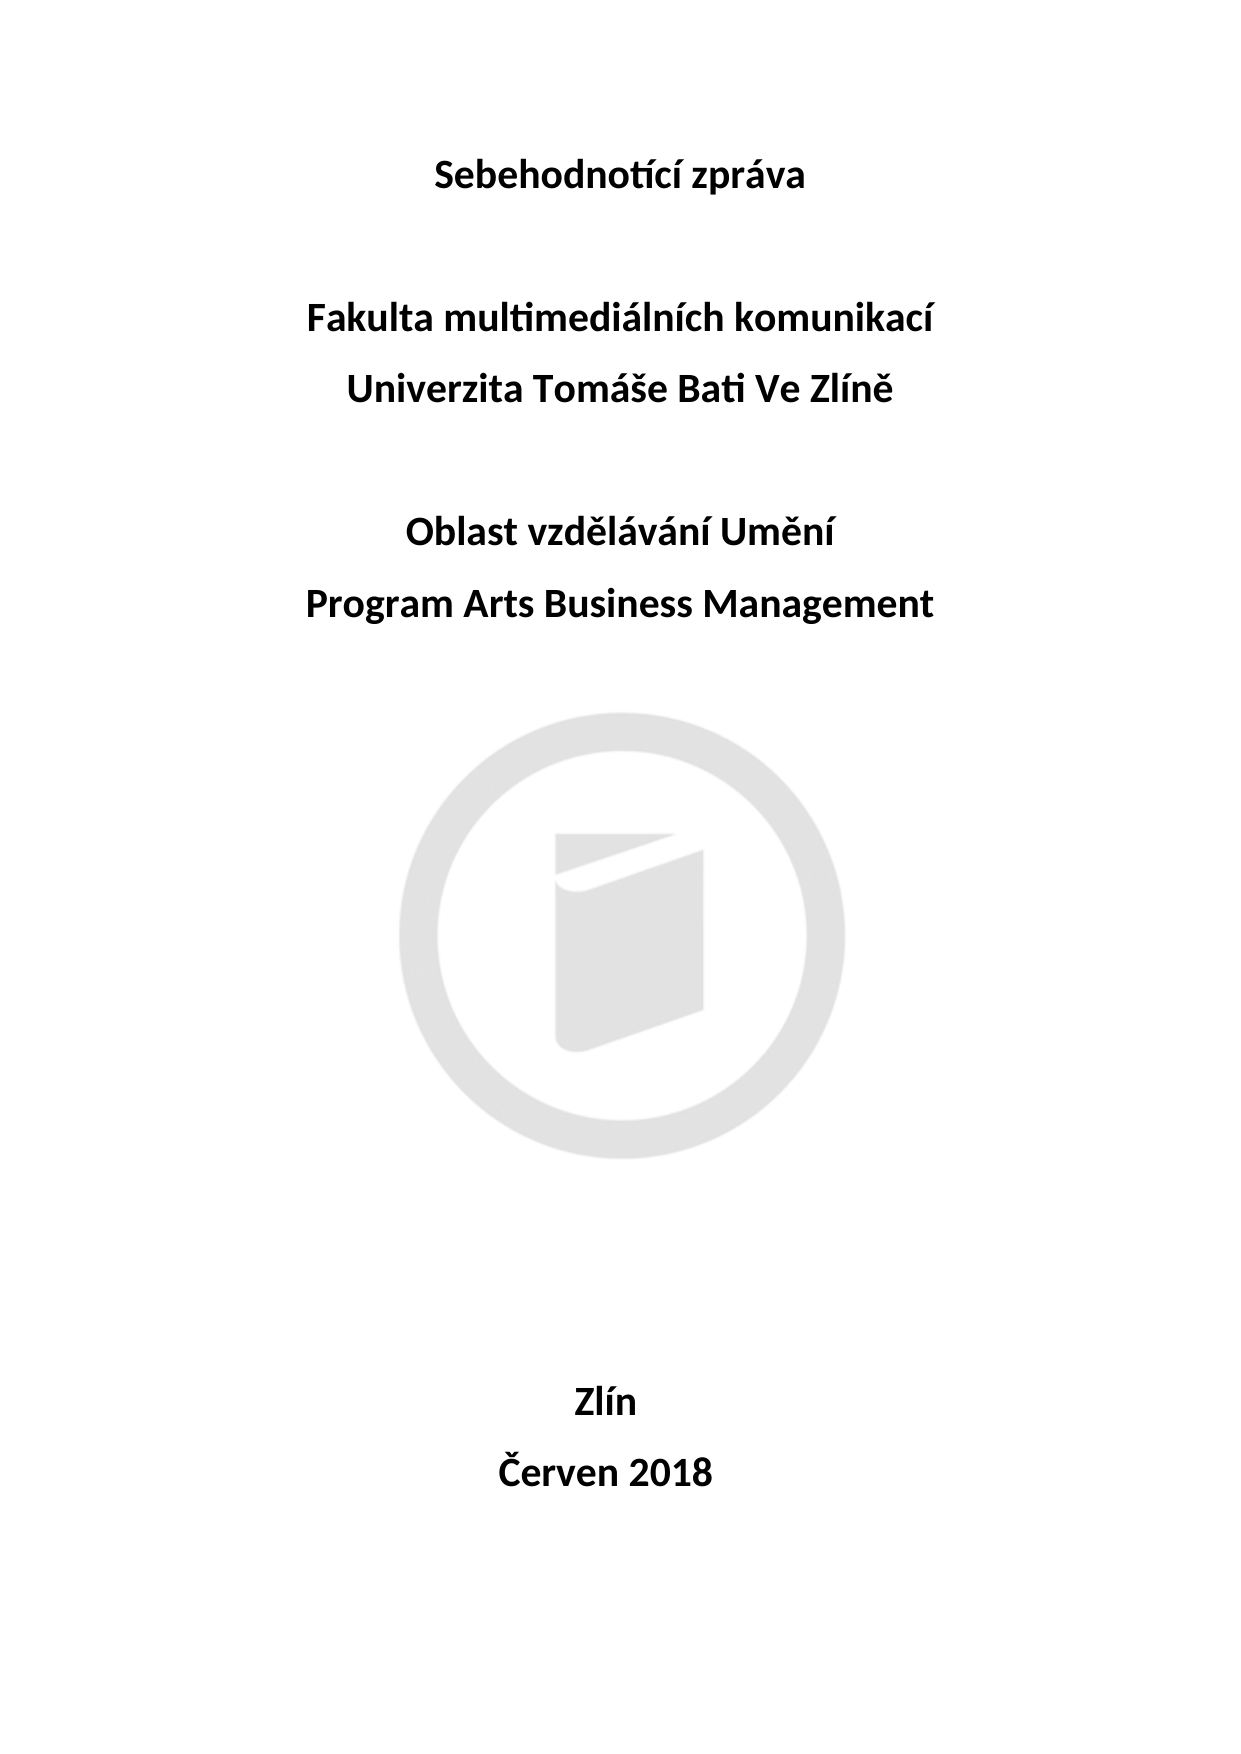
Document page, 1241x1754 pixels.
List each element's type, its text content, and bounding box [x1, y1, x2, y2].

text Fakulta multimediálních komunikací [148, 291, 1093, 342]
picture [384, 703, 857, 1171]
text Oblast vzdělávání Umění [148, 505, 1093, 556]
text Univerzita Tomáše Bati Ve Zlíně [148, 362, 1093, 413]
text Sebehodnotící zpráva [148, 148, 1093, 198]
text Program Arts Business Management [148, 577, 1093, 628]
